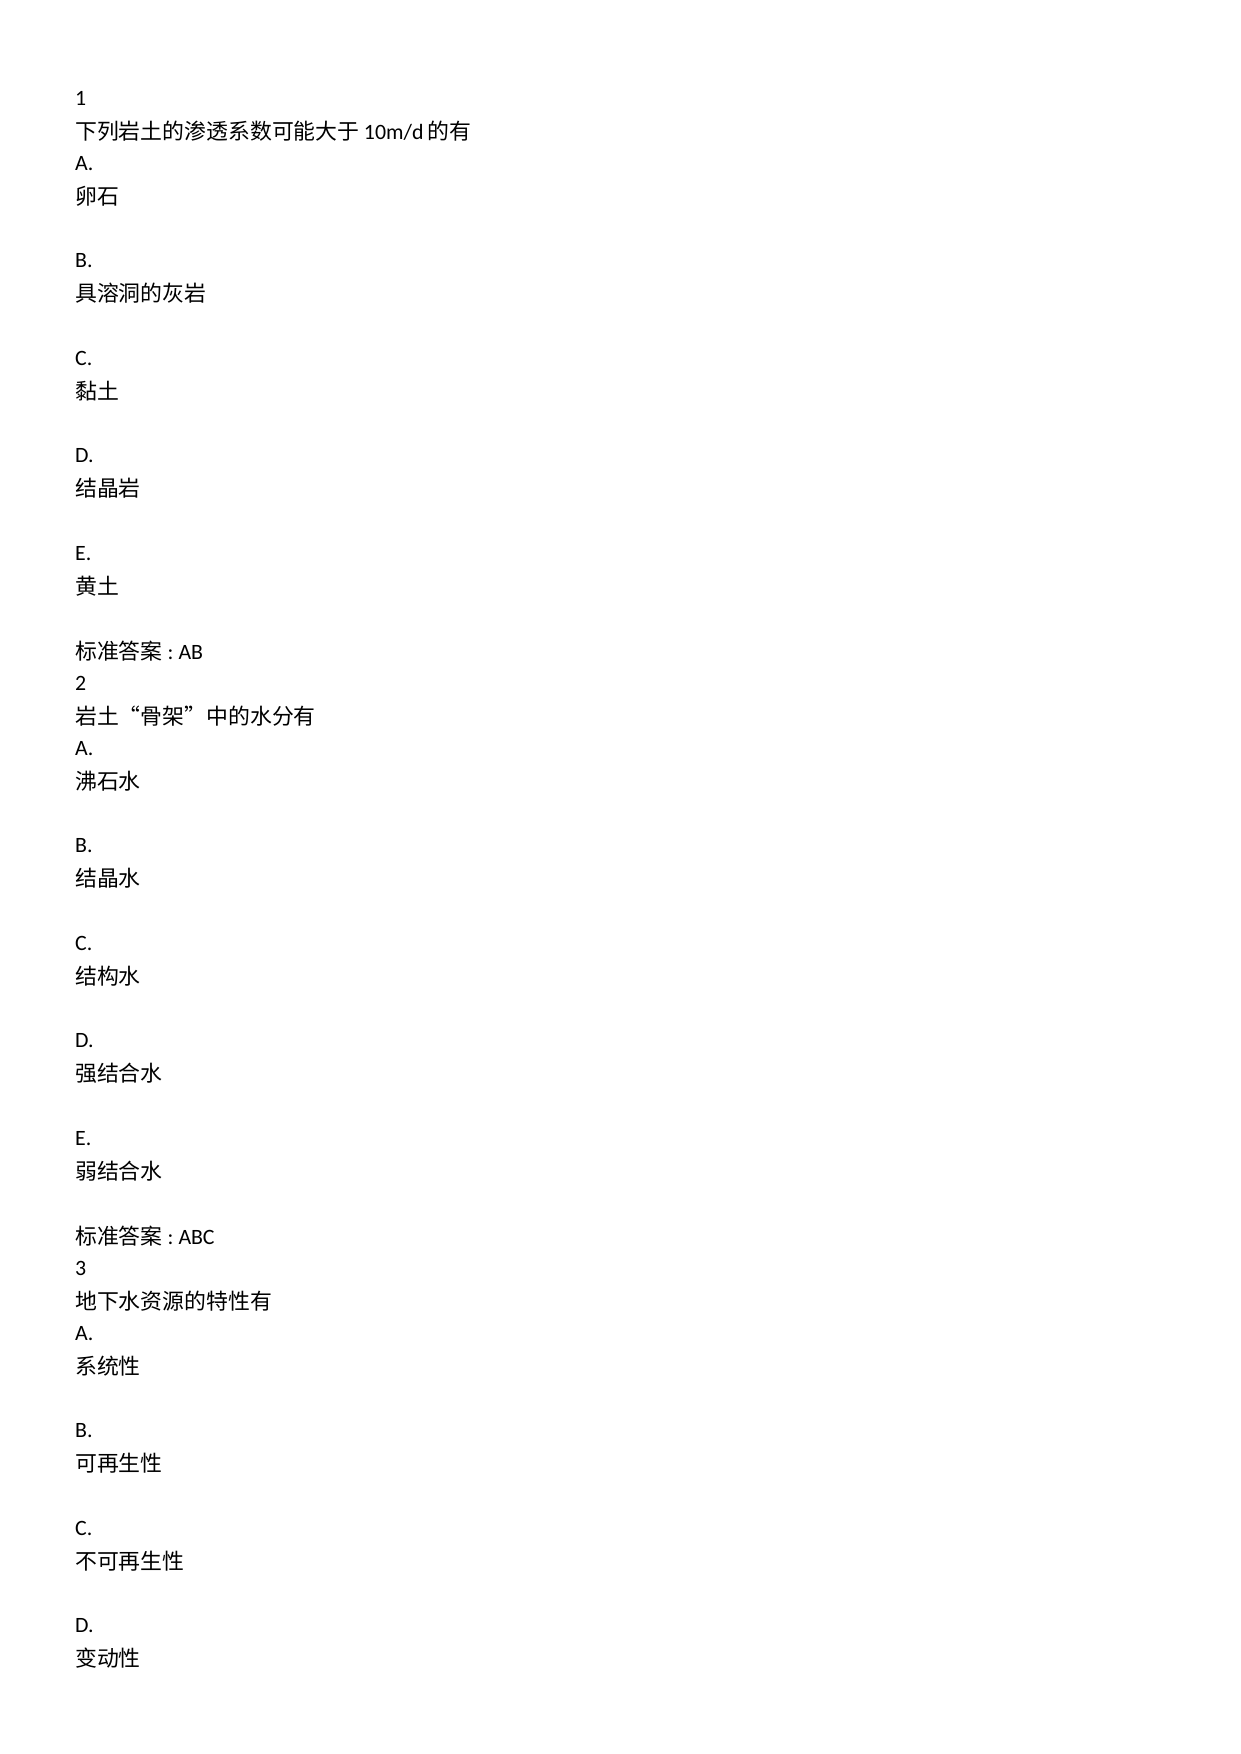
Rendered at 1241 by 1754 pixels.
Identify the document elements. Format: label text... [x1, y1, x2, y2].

text E. [75, 1121, 1165, 1153]
text C. [75, 926, 1165, 958]
text C. [75, 341, 1165, 373]
text D. [75, 1023, 1165, 1056]
text 结晶水 [75, 861, 1165, 893]
text 标准答案 : AB [75, 633, 1165, 666]
text 岩土“骨架”中的水分有 [75, 698, 1165, 731]
text 系统性 [75, 1348, 1165, 1381]
text B. [75, 828, 1165, 861]
text 可再生性 [75, 1446, 1165, 1478]
text 变动性 [75, 1641, 1165, 1673]
text 具溶洞的灰岩 [75, 276, 1165, 308]
text B. [75, 243, 1165, 276]
text 2 [75, 666, 1165, 698]
text E. [75, 536, 1165, 568]
text 沸石水 [75, 763, 1165, 796]
text C. [75, 1511, 1165, 1543]
text A. [75, 1316, 1165, 1348]
text A. [75, 146, 1165, 178]
text 黏土 [75, 373, 1165, 406]
text D. [75, 438, 1165, 471]
text 结晶岩 [75, 471, 1165, 503]
text 强结合水 [75, 1056, 1165, 1088]
text 卵石 [75, 178, 1165, 211]
text 弱结合水 [75, 1153, 1165, 1186]
text D. [75, 1608, 1165, 1641]
text 黄土 [75, 568, 1165, 601]
text 3 [75, 1251, 1165, 1283]
text B. [75, 1413, 1165, 1446]
text 1 [75, 81, 1165, 113]
text 结构水 [75, 958, 1165, 991]
text 标准答案 : ABC [75, 1218, 1165, 1251]
text A. [75, 731, 1165, 763]
text 不可再生性 [75, 1543, 1165, 1576]
text 地下水资源的特性有 [75, 1283, 1165, 1316]
text 下列岩土的渗透系数可能大于10m/d的有 [75, 113, 1165, 146]
